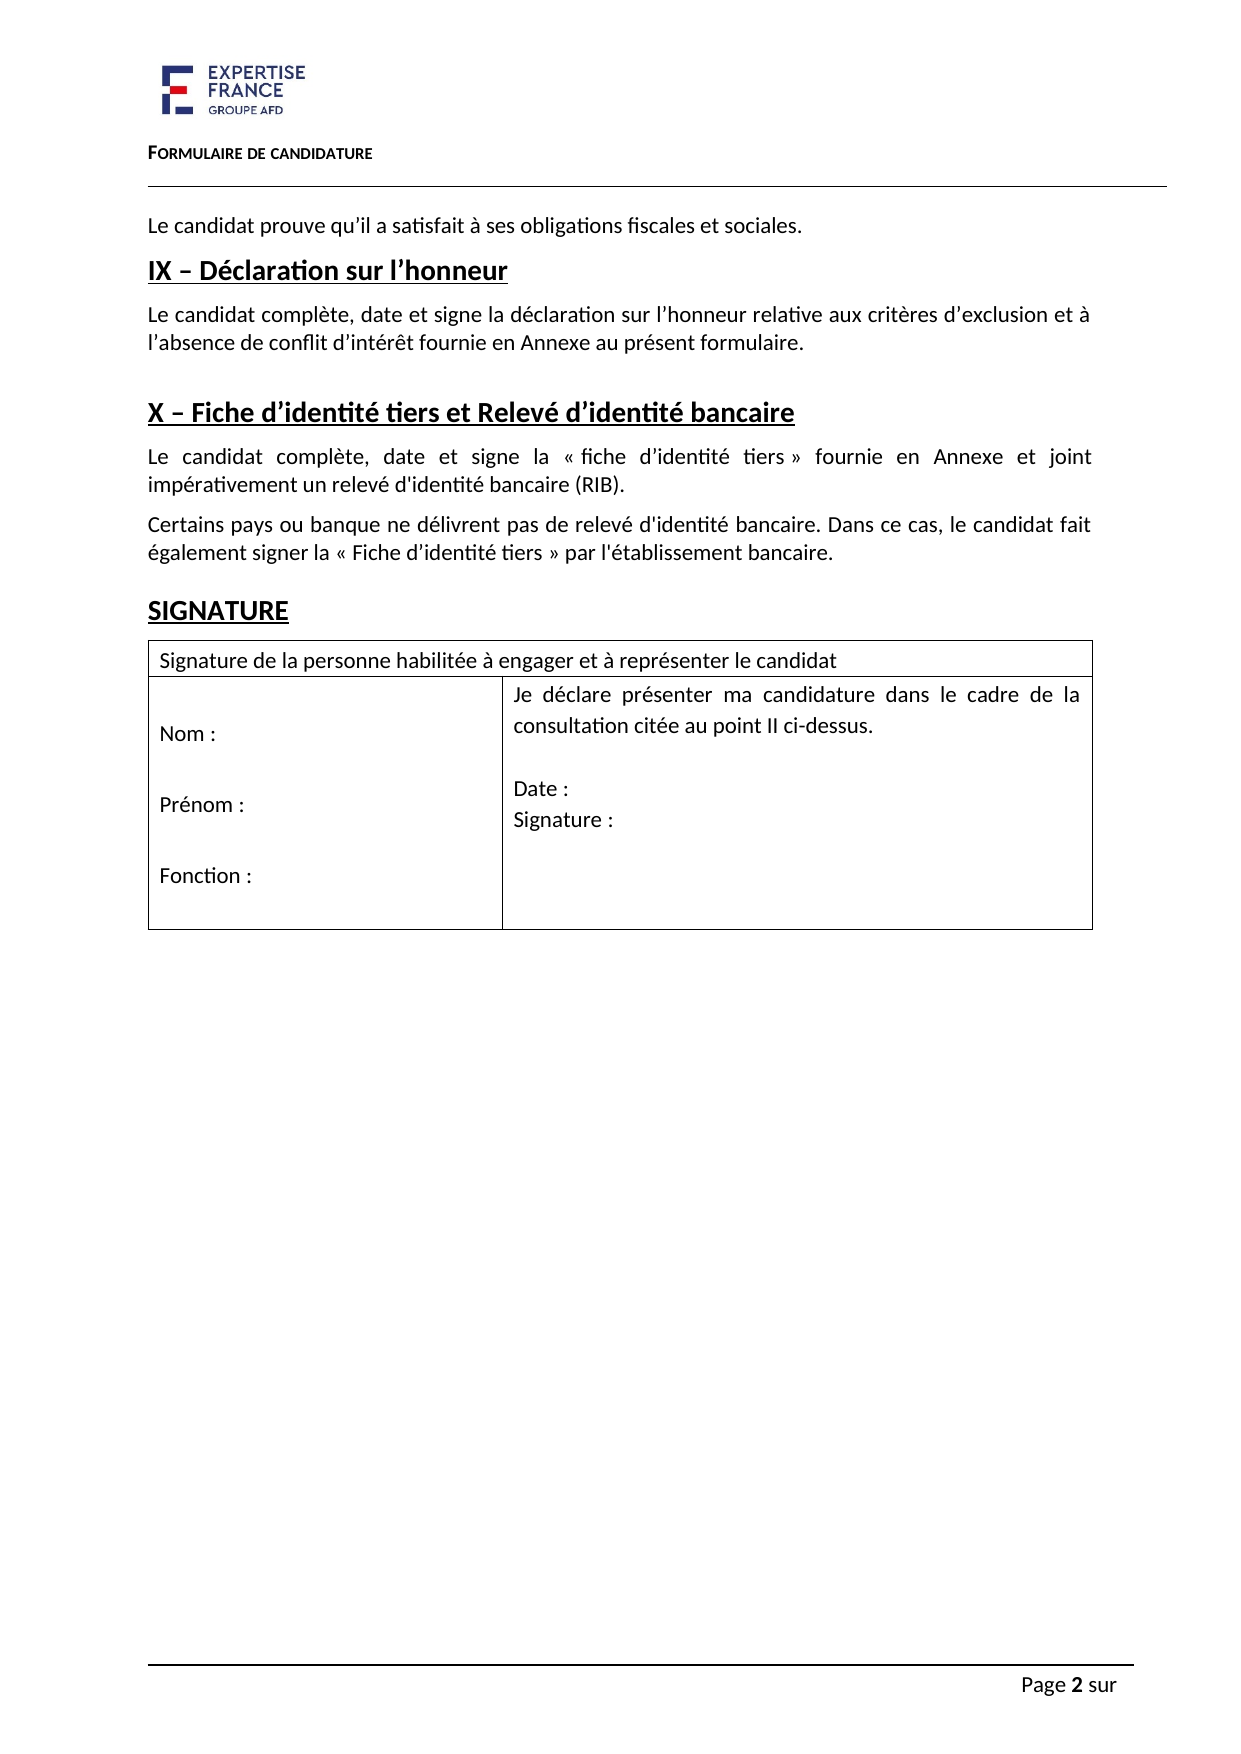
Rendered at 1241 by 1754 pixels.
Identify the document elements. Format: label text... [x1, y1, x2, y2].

text X – Fiche d’identité tiers et Relevé d’identité bancaire [148, 394, 1093, 429]
text IX – Déclaration sur l’honneur [148, 252, 1093, 288]
text Certains pays ou banque ne délivrent pas de relevé d'identité bancaire. Dans ce cas, le candidat fait également signer la « Fiche d’identité tiers » par l'établissement bancaire. [148, 511, 1093, 567]
picture [147, 45, 322, 134]
text Le candidat complète, date et signe la « fiche d’identité tiers » fournie en Annexe et joint impérativement un relevé d'identité bancaire (RIB). [148, 442, 1093, 498]
table_cell Je déclare présenter ma candidature dans le cadre de la consultation citée au point II ci-dessus. Date : Signature : [503, 677, 1092, 929]
table_cell Nom : Prénom : Fonction : [149, 677, 502, 929]
text SIGNATURE [148, 592, 1093, 627]
text Le candidat prouve qu’il a satisfait à ses obligations fiscales et sociales. [148, 212, 1093, 240]
table_header Signature de la personne habilitée à engager et à représenter le candidat [149, 641, 1092, 676]
text Le candidat complète, date et signe la déclaration sur l’honneur relative aux critères d’exclusion et à l’absence de conflit d’intérêt fournie en Annexe au présent formulaire. [148, 300, 1093, 356]
